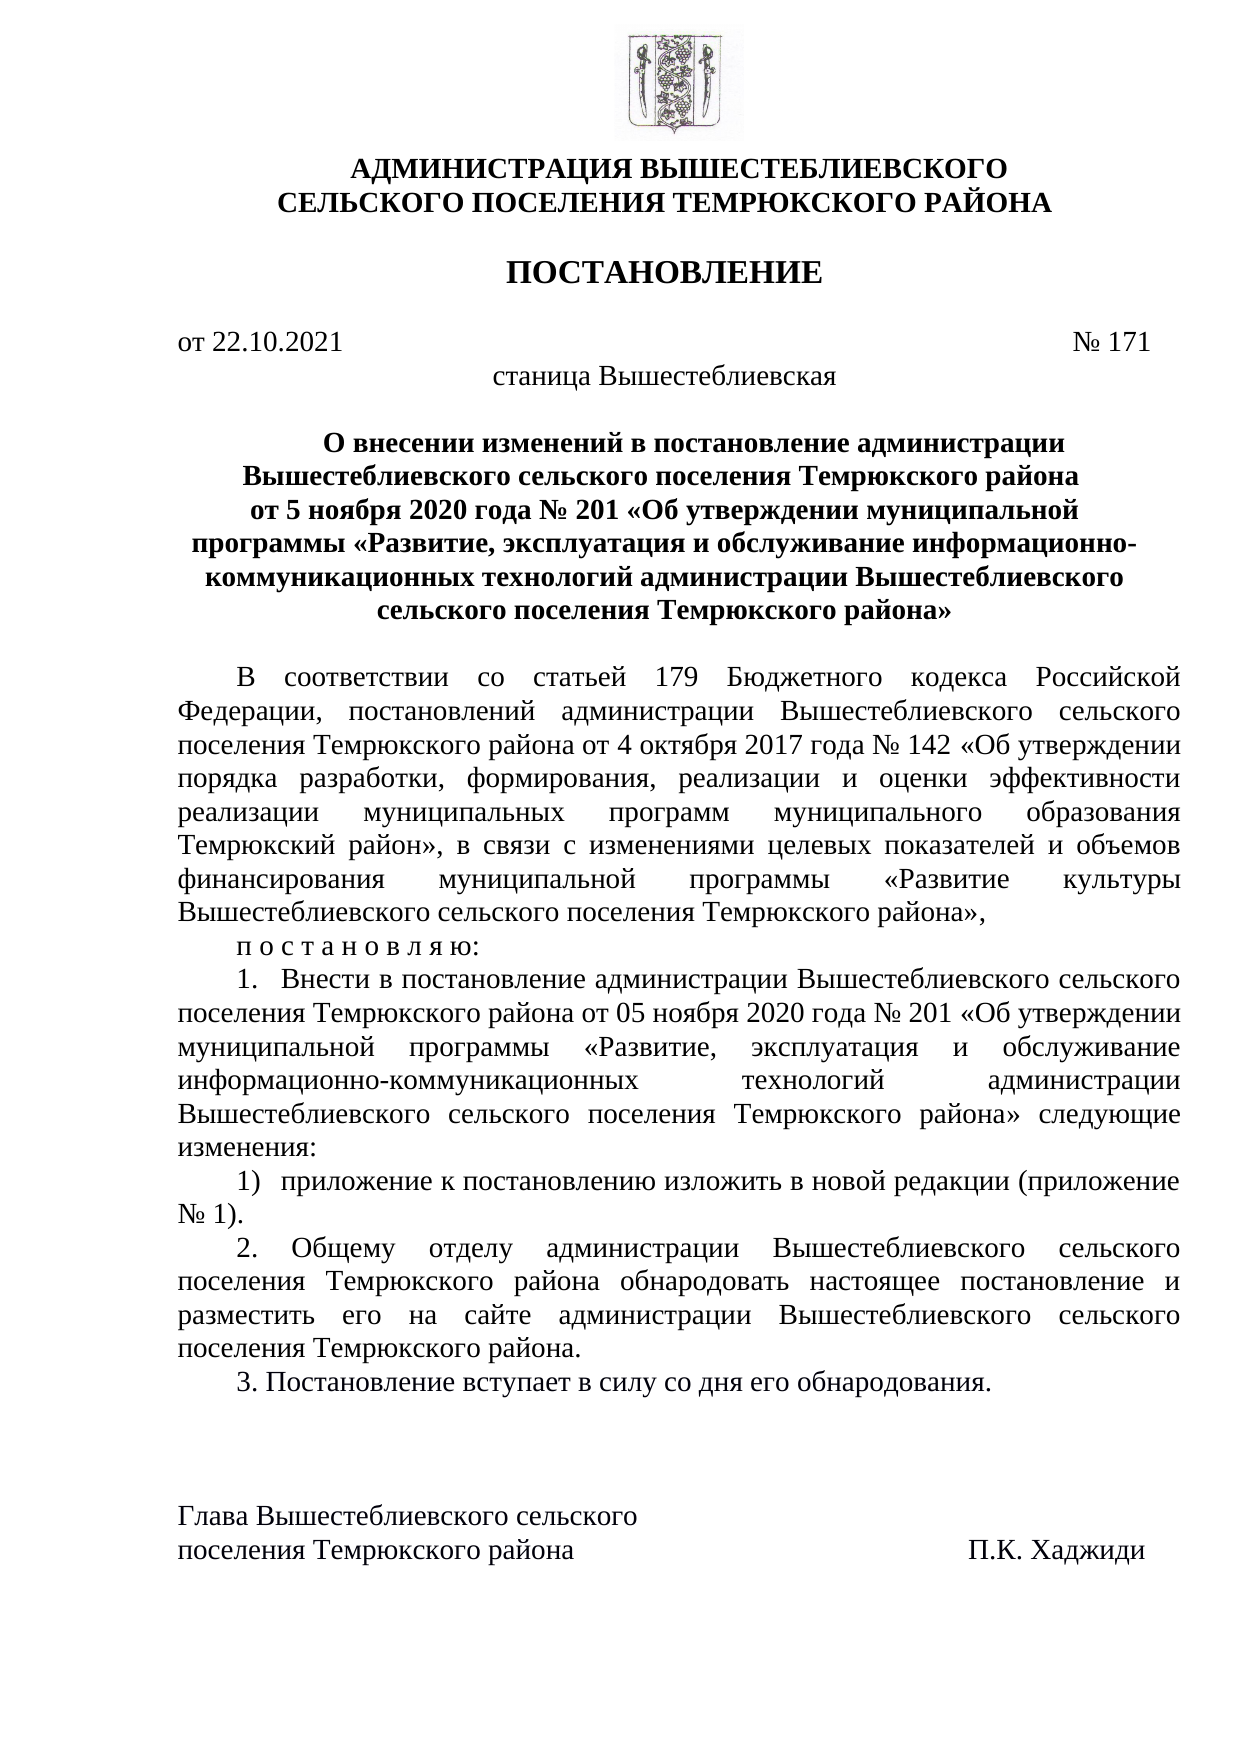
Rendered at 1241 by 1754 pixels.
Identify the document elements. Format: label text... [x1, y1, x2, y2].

text станица Вышестеблиевская [177, 358, 1152, 391]
text от 22.10.2021 № 171 [177, 324, 1152, 358]
text Глава Вышестеблиевского сельского [177, 1498, 1152, 1532]
text В соответствии со статьей 179 Бюджетного кодекса Российской Федерации, постановлений администрации Вышестеблиевского сельского поселения Темрюкского района от 4 октября 2017 года № 142 «Об утверждении порядка разработки, формирования, реализации и оценки эффективности реализации муниципальных программ муниципального образования Темрюкский район», в связи с изменениями целевых показателей и объемов финансирования муниципальной программы «Развитие культуры Вышестеблиевского сельского поселения Темрюкского района», [177, 659, 1181, 928]
picture [614, 24, 744, 141]
list приложение к постановлению изложить в новой редакции (приложение № 1). [177, 1163, 1181, 1230]
text 3. Постановление вступает в силу со дня его обнародования. [177, 1364, 1181, 1398]
text 2. Общему отделу администрации Вышестеблиевского сельского поселения Темрюкского района обнародовать настоящее постановление и разместить его на сайте администрации Вышестеблиевского сельского поселения Темрюкского района. [177, 1230, 1181, 1364]
text поселения Темрюкского района П.К. Хаджиди [177, 1532, 1152, 1565]
text ПОСТАНОВЛЕНИЕ [177, 252, 1152, 291]
text АДМИНИСТРАЦИЯ ВЫШЕСТЕБЛИЕВСКОГО [177, 152, 1181, 185]
list Внести в постановление администрации Вышестеблиевского сельского поселения Темрюкского района от 05 ноября 2020 года № 201 «Об утверждении муниципальной программы «Развитие, эксплуатация и обслуживание информационно-коммуникационных технологий администрации Вышестеблиевского сельского поселения Темрюкского района» следующие изменения: [177, 962, 1181, 1163]
text О внесении изменений в постановление администрации Вышестеблиевского сельского поселения Темрюкского района от 5 ноября 2020 года № 201 «Об утверждении муниципальной программы «Развитие, эксплуатация и обслуживание информационно-коммуникационных технологий администрации Вышестеблиевского сельского поселения Темрюкского района» [177, 425, 1152, 626]
text п о с т а н о в л я ю: [177, 928, 1181, 962]
text СЕЛЬСКОГО ПОСЕЛЕНИЯ ТЕМРЮКСКОГО РАЙОНА [177, 185, 1152, 219]
